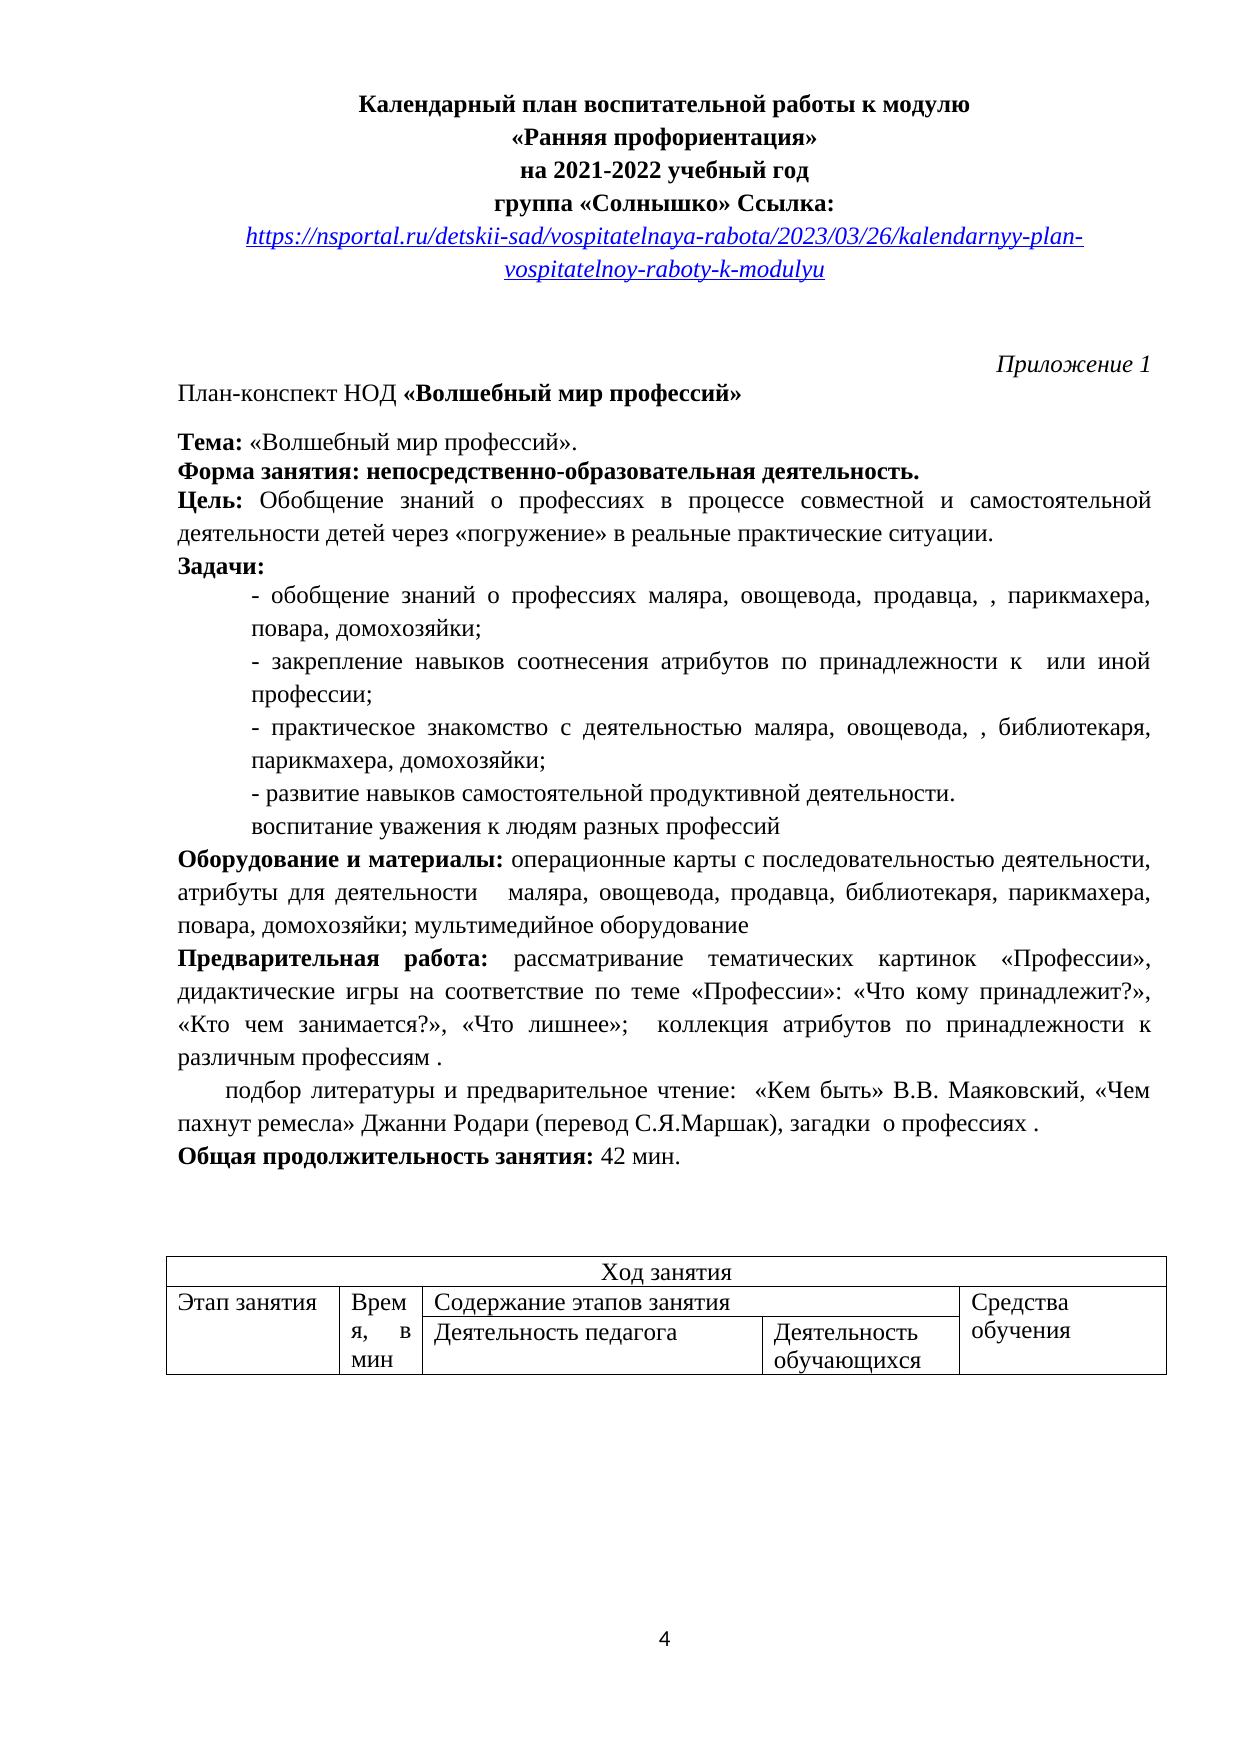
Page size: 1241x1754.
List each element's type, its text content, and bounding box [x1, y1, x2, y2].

table_header Ход занятия [167, 1257, 1166, 1286]
table_cell Этап занятия [167, 1287, 339, 1374]
text - закрепление навыков соотнесения атрибутов по принадлежности к или иной профессии; [251, 646, 1152, 707]
text Предварительная работа: рассматривание тематических картинок «Профессии», дидактические игры на соответствие по теме «Профессии»: «Что кому принадлежит?», «Кто чем занимается?», «Что лишнее»; коллекция атрибутов по принадлежности к различным профессиям . [177, 943, 1152, 1071]
list Оборудование и материалы: операционные карты с последовательностью деятельности, атрибуты для деятельности маляра, овощевода, продавца, библиотекаря, парикмахера, повара, домохозяйки; мультимедийное оборудование [177, 844, 1152, 939]
table_cell Деятельность обучающихся [763, 1317, 959, 1374]
table_cell Деятельность педагога [423, 1317, 762, 1374]
list подбор литературы и предварительное чтение: «Кем быть» В.В. Маяковский, «Чем пахнут ремесла» Джанни Родари (перевод С.Я.Маршак), загадки о профессиях . [96, 1075, 1152, 1137]
text Цель: Обобщение знаний о профессиях в процессе совместной и самостоятельной деятельности детей через «погружение» в реальные практические ситуации. [177, 485, 1152, 547]
text План-конспект НОД «Волшебный мир профессий» [177, 378, 1152, 407]
text воспитание уважения к людям разных профессий [177, 811, 1152, 839]
text Приложение 1 [177, 349, 1152, 378]
text на 2021-2022 учебный год [177, 155, 1152, 183]
text Календарный план воспитательной работы к модулю [177, 89, 1152, 117]
text Форма занятия: непосредственно-образовательная деятельность. [177, 456, 1152, 485]
text - практическое знакомство с деятельностью маляра, овощевода, , библиотекаря, парикмахера, домохозяйки; [251, 712, 1152, 773]
text Общая продолжительность занятия: 42 мин. [177, 1141, 1152, 1170]
text - обобщение знаний о профессиях маляра, овощевода, продавца, , парикмахера, повара, домохозяйки; [251, 580, 1152, 641]
text Задачи: [177, 551, 1152, 580]
table_cell Время, в мин [340, 1287, 422, 1374]
text «Ранняя профориентация» [177, 122, 1152, 150]
text - развитие навыков самостоятельной продуктивной деятельности. [177, 778, 1152, 807]
text группа «Солнышко» Ссылка: https://nsportal.ru/detskii-sad/vospitatelnaya-rabota/2023/03/26/kalendarnyy-plan-vospitatelnoy-raboty-k-modulyu [177, 188, 1152, 282]
table_cell Средства обучения [960, 1287, 1166, 1374]
text Тема: «Волшебный мир профессий». [177, 427, 1152, 456]
table_cell Содержание этапов занятия [423, 1287, 959, 1316]
